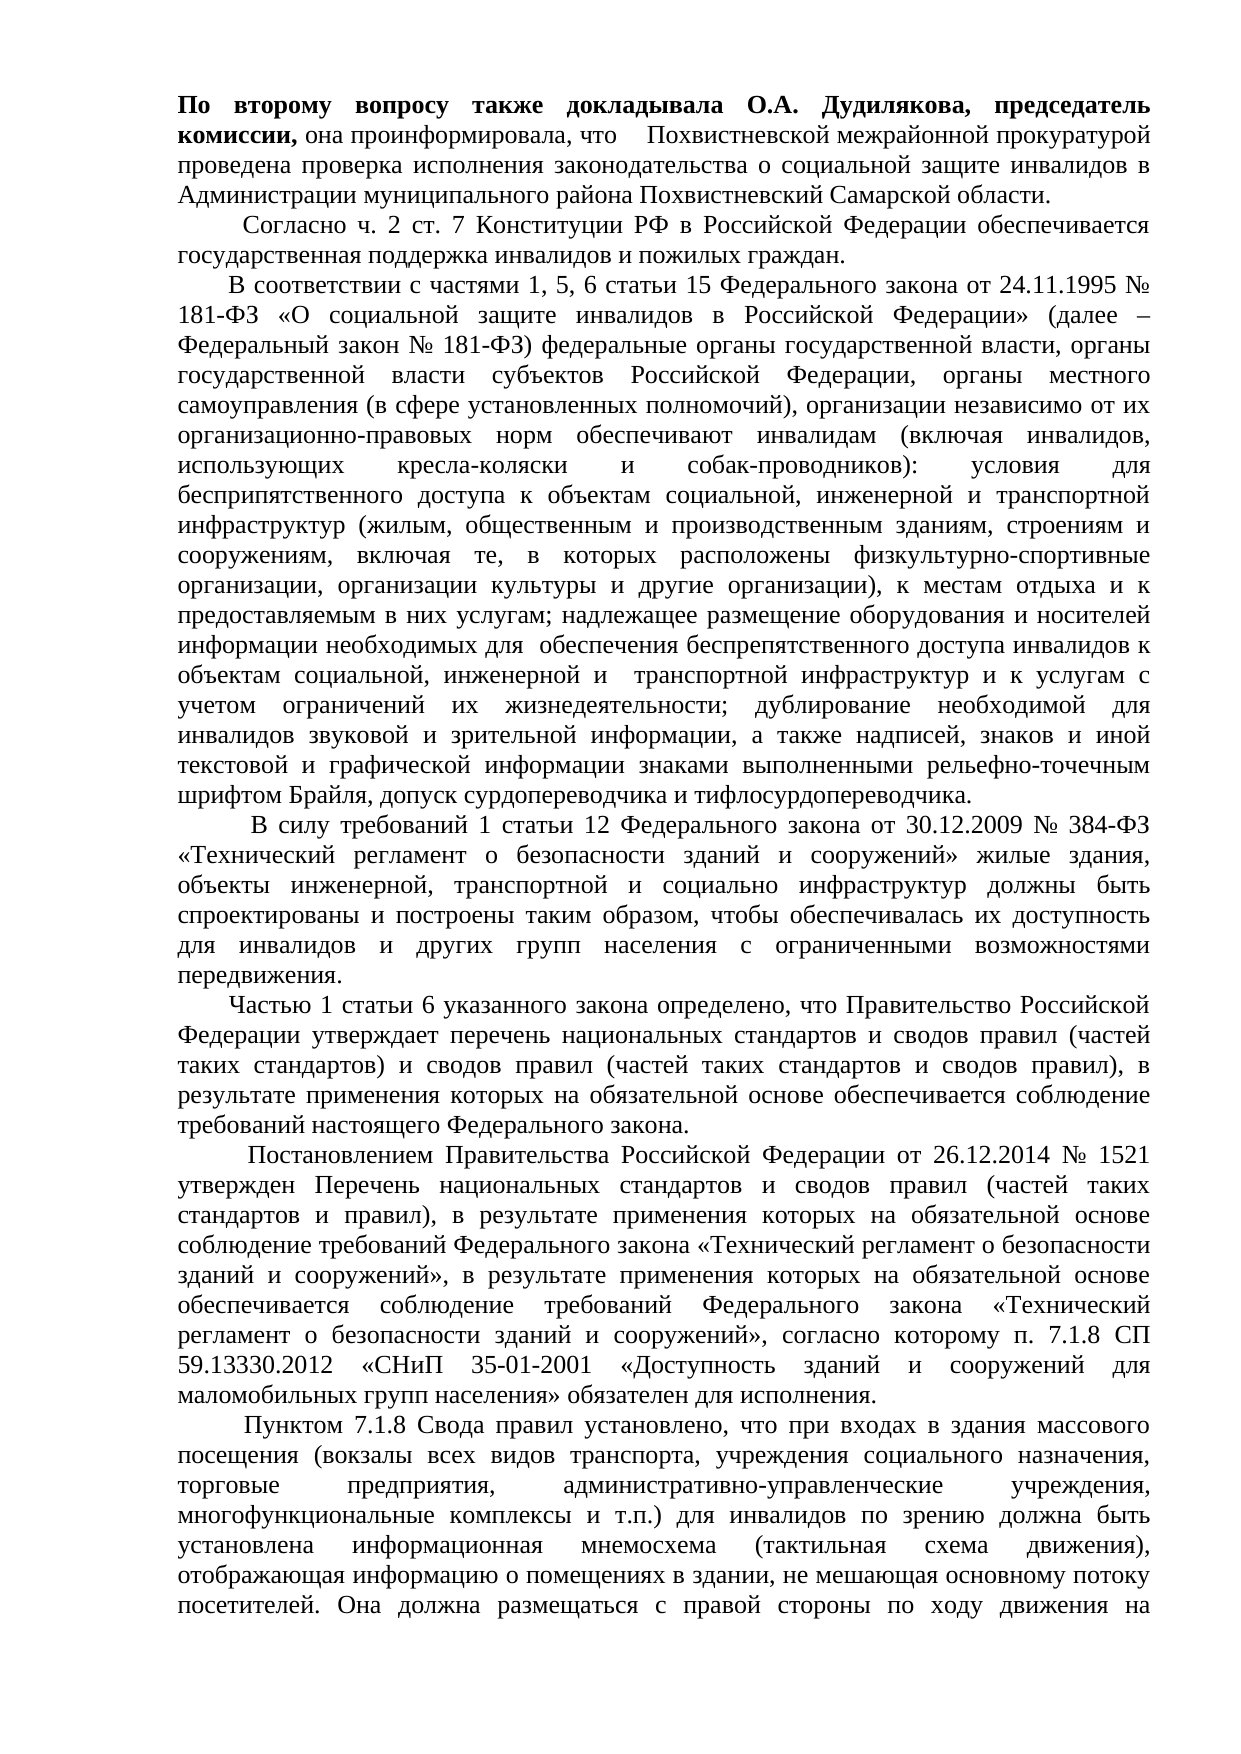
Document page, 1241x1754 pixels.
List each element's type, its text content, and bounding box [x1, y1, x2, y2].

text В соответствии с частями 1, 5, 6 статьи 15 Федерального закона от 24.11.1995 № 181-ФЗ «О социальной защите инвалидов в Российской Федерации» (далее – Федеральный закон № 181-ФЗ) федеральные органы государственной власти, органы государственной власти субъектов Российской Федерации, органы местного самоуправления (в сфере установленных полномочий), организации независимо от их организационно-правовых норм обеспечивают инвалидам (включая инвалидов, использующих кресла-коляски и собак-проводников): условия для бесприпятственного доступа к объектам социальной, инженерной и транспортной инфраструктур (жилым, общественным и производственным зданиям, строениям и сооружениям, включая те, в которых расположены физкультурно-спортивные организации, организации культуры и другие организации), к местам отдыха и к предоставляемым в них услугам; надлежащее размещение оборудования и носителей информации необходимых для обеспечения беспрепятственного доступа инвалидов к объектам социальной, инженерной и транспортной инфраструктур и к услугам с учетом ограничений их жизнедеятельности; дублирование необходимой для инвалидов звуковой и зрительной информации, а также надписей, знаков и иной текстовой и графической информации знаками выполненными рельефно-точечным шрифтом Брайля, допуск сурдопереводчика и тифлосурдопереводчика. [177, 269, 1152, 809]
text В силу требований 1 статьи 12 Федерального закона от 30.12.2009 № 384-ФЗ «Технический регламент о безопасности зданий и сооружений» жилые здания, объекты инженерной, транспортной и социально инфраструктур должны быть спроектированы и построены таким образом, чтобы обеспечивалась их доступность для инвалидов и других групп населения с ограниченными возможностями передвижения. [177, 809, 1152, 989]
text Постановлением Правительства Российской Федерации от 26.12.2014 № 1521 утвержден Перечень национальных стандартов и сводов правил (частей таких стандартов и правил), в результате применения которых на обязательной основе соблюдение требований Федерального закона «Технический регламент о безопасности зданий и сооружений», в результате применения которых на обязательной основе обеспечивается соблюдение требований Федерального закона «Технический регламент о безопасности зданий и сооружений», согласно которому п. 7.1.8 СП 59.13330.2012 «СНиП 35-01-2001 «Доступность зданий и сооружений для маломобильных групп населения» обязателен для исполнения. [177, 1139, 1152, 1409]
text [177, 1409, 1152, 1619]
text По второму вопросу также докладывала О.А. Дудилякова, председатель комиссии, она проинформировала, что Похвистневской межрайонной прокуратурой проведена проверка исполнения законодательства о социальной защите инвалидов в Администрации муниципального района Похвистневский Самарской области. [177, 89, 1152, 209]
text Согласно ч. 2 ст. 7 Конституции РФ в Российской Федерации обеспечивается государственная поддержка инвалидов и пожилых граждан. [177, 209, 1152, 269]
text Частью 1 статьи 6 указанного закона определено, что Правительство Российской Федерации утверждает перечень национальных стандартов и сводов правил (частей таких стандартов) и сводов правил (частей таких стандартов и сводов правил), в результате применения которых на обязательной основе обеспечивается соблюдение требований настоящего Федерального закона. [177, 989, 1152, 1139]
